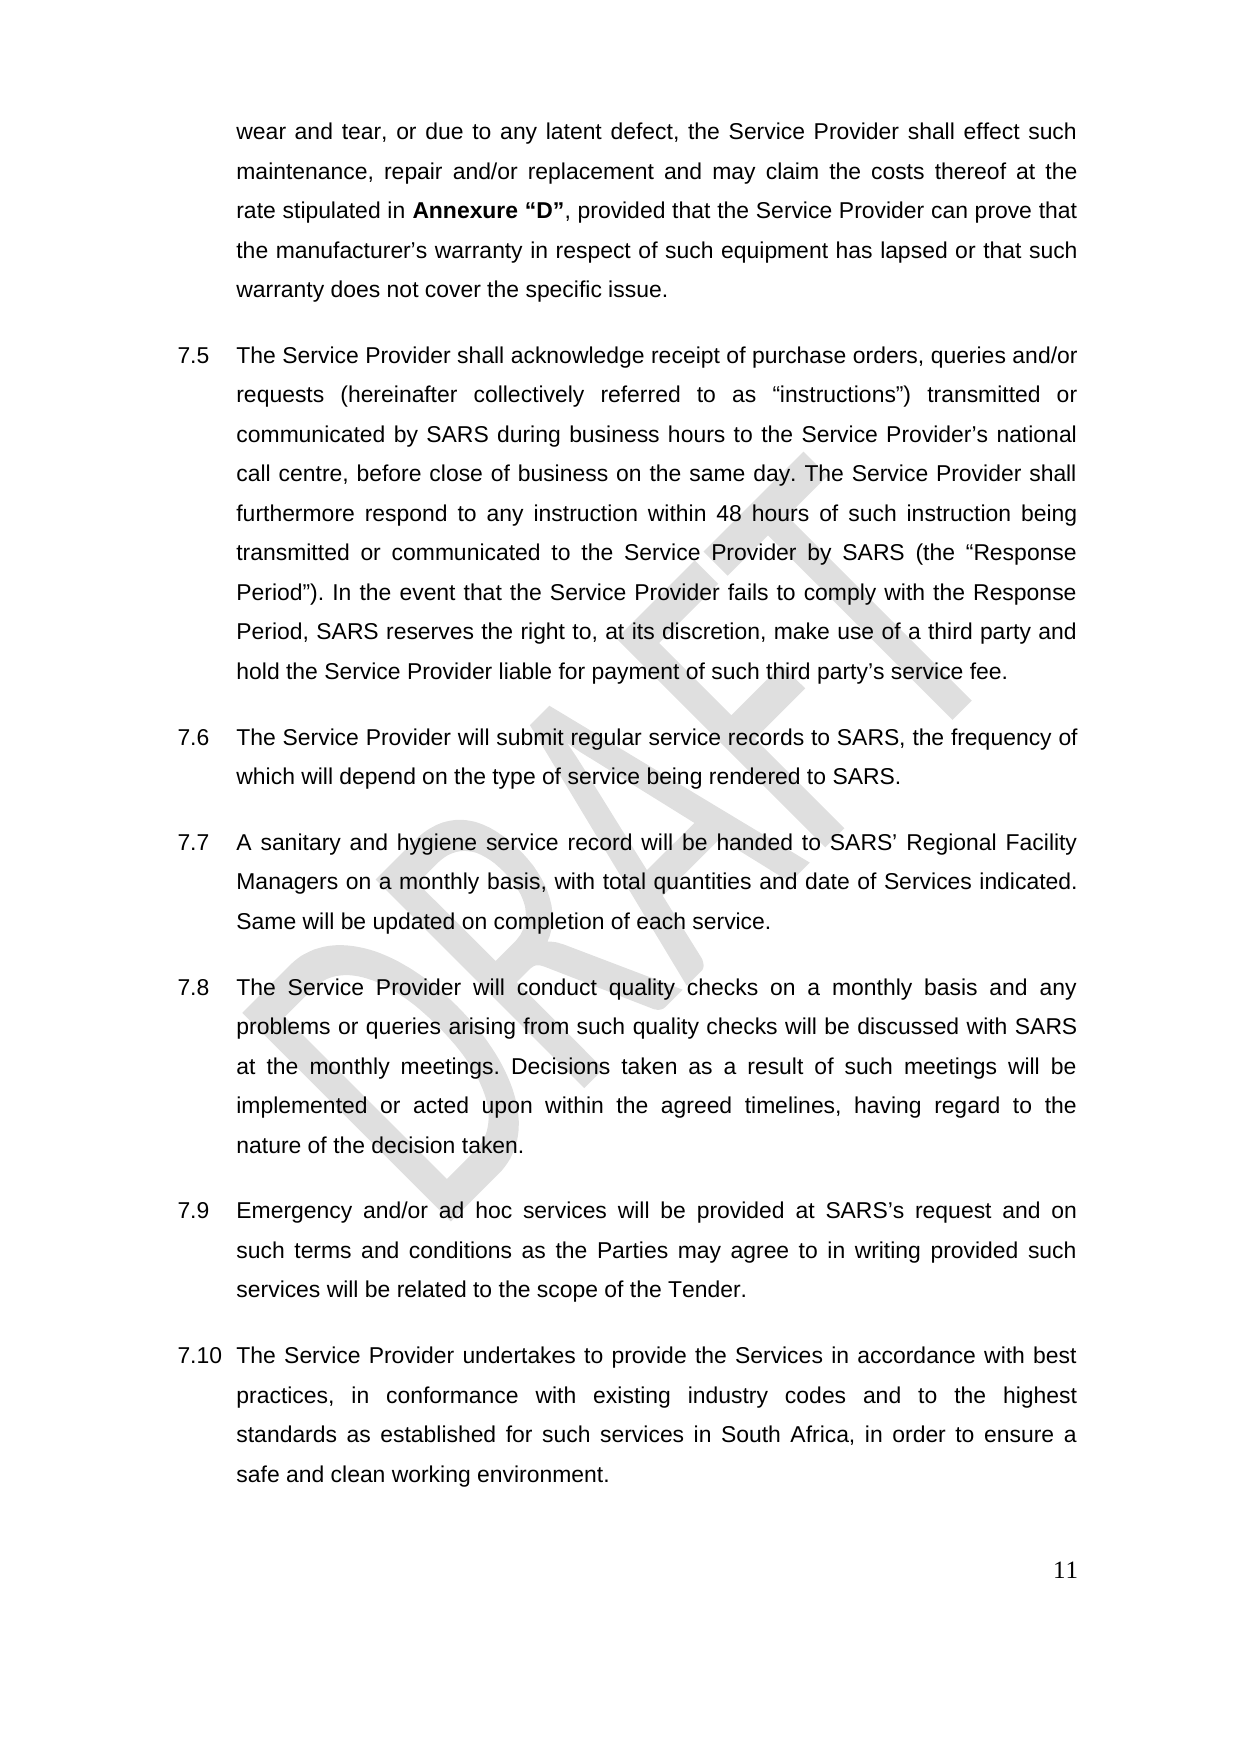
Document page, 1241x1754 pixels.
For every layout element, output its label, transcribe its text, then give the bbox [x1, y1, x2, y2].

list The Service Provider will conduct quality checks on a monthly basis and any problems or queries arising from such quality checks will be discussed with SARS at the monthly meetings. Decisions taken as a result of such meetings will be implemented or acted upon within the agreed timelines, having regard to the nature of the decision taken. [177, 974, 1078, 1158]
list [177, 118, 1078, 302]
list The Service Provider shall acknowledge receipt of purchase orders, queries and/or requests (hereinafter collectively referred to as “instructions”) transmitted or communicated by SARS during business hours to the Service Provider’s national call centre, before close of business on the same day. The Service Provider shall furthermore respond to any instruction within 48 hours of such instruction being transmitted or communicated to the Service Provider by SARS (the “Response Period”). In the event that the Service Provider fails to comply with the Response Period, SARS reserves the right to, at its discretion, make use of a third party and hold the Service Provider liable for payment of such third party’s service fee. [177, 342, 1078, 684]
list The Service Provider will submit regular service records to SARS, the frequency of which will depend on the type of service being rendered to SARS. [177, 723, 1078, 789]
list A sanitary and hygiene service record will be handed to SARS’ Regional Facility Managers on a monthly basis, with total quantities and date of Services indicated. Same will be updated on completion of each service. [177, 829, 1078, 934]
list The Service Provider undertakes to provide the Services in accordance with best practices, in conformance with existing industry codes and to the highest standards as established for such services in South Africa, in order to ensure a safe and clean working environment. [177, 1342, 1078, 1487]
list Emergency and/or ad hoc services will be provided at SARS’s request and on such terms and conditions as the Parties may agree to in writing provided such services will be related to the scope of the Tender. [177, 1197, 1078, 1303]
